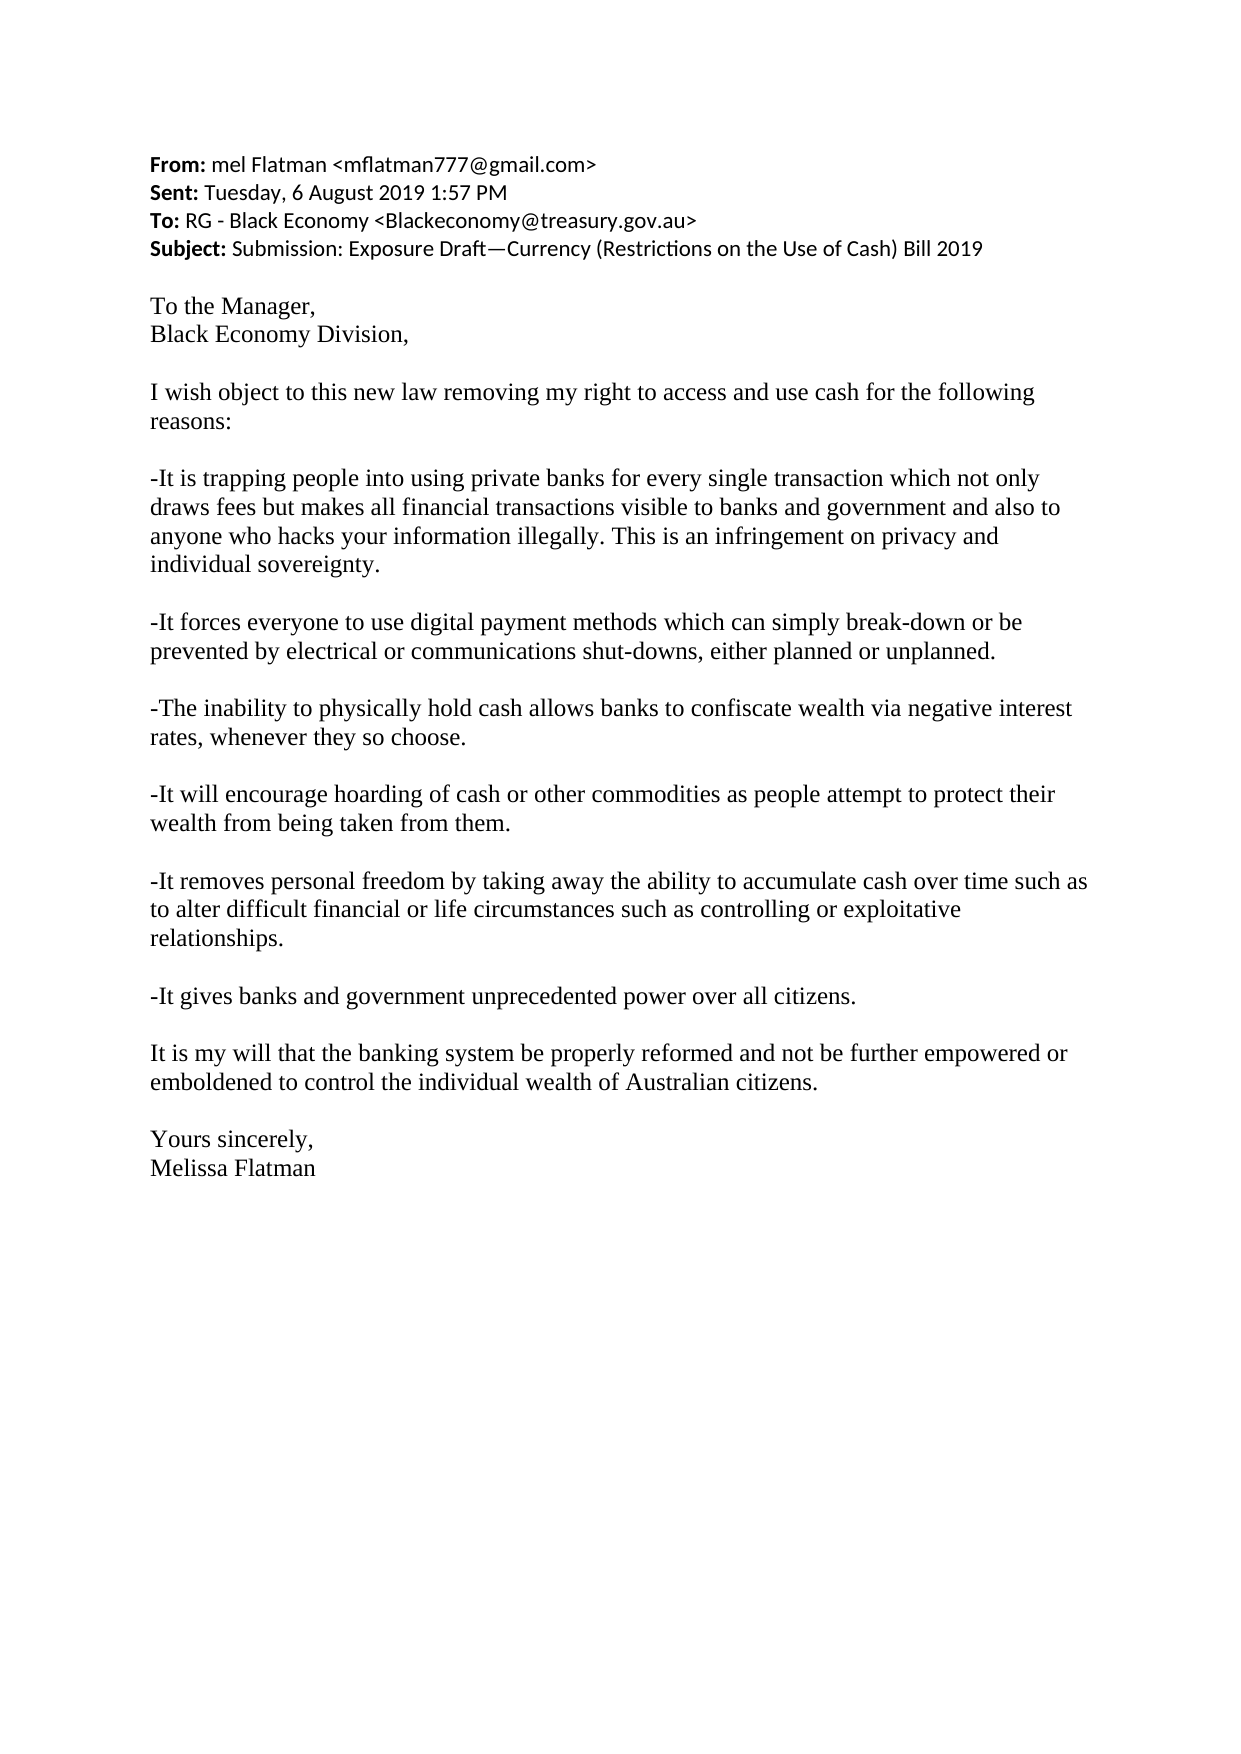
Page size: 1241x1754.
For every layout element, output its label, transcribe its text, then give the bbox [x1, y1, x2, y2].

text Yours sincerely, [150, 1124, 1090, 1153]
text It is my will that the banking system be properly reformed and not be further empowered or emboldened to control the individual wealth of Australian citizens. [150, 1038, 1090, 1096]
text -It gives banks and government unprecedented power over all citizens. [150, 981, 1090, 1009]
text To the Manager, [150, 291, 1090, 319]
text -It will encourage hoarding of cash or other commodities as people attempt to protect their wealth from being taken from them. [150, 779, 1090, 837]
text -It removes personal freedom by taking away the ability to accumulate cash over time such as to alter difficult financial or life circumstances such as controlling or exploitative relationships. [150, 866, 1090, 952]
text -It forces everyone to use digital payment methods which can simply break-down or be prevented by electrical or communications shut-downs, either planned or unplanned. [150, 607, 1090, 664]
text From: mel Flatman <mflatman777@gmail.com> Sent: Tuesday, 6 August 2019 1:57 PM To: RG - Black Economy <Blackeconomy@treasury.gov.au> Subject: Submission: Exposure Draft—Currency (Restrictions on the Use of Cash) Bill 2019 [150, 150, 1090, 262]
text -The inability to physically hold cash allows banks to confiscate wealth via negative interest rates, whenever they so choose. [150, 693, 1090, 751]
text Melissa Flatman [150, 1153, 1090, 1182]
text I wish object to this new law removing my right to access and use cash for the following reasons: [150, 377, 1090, 434]
text Black Economy Division, [150, 319, 1090, 348]
text -It is trapping people into using private banks for every single transaction which not only draws fees but makes all financial transactions visible to banks and government and also to anyone who hacks your information illegally. This is an infringement on privacy and individual sovereignty. [150, 463, 1090, 578]
